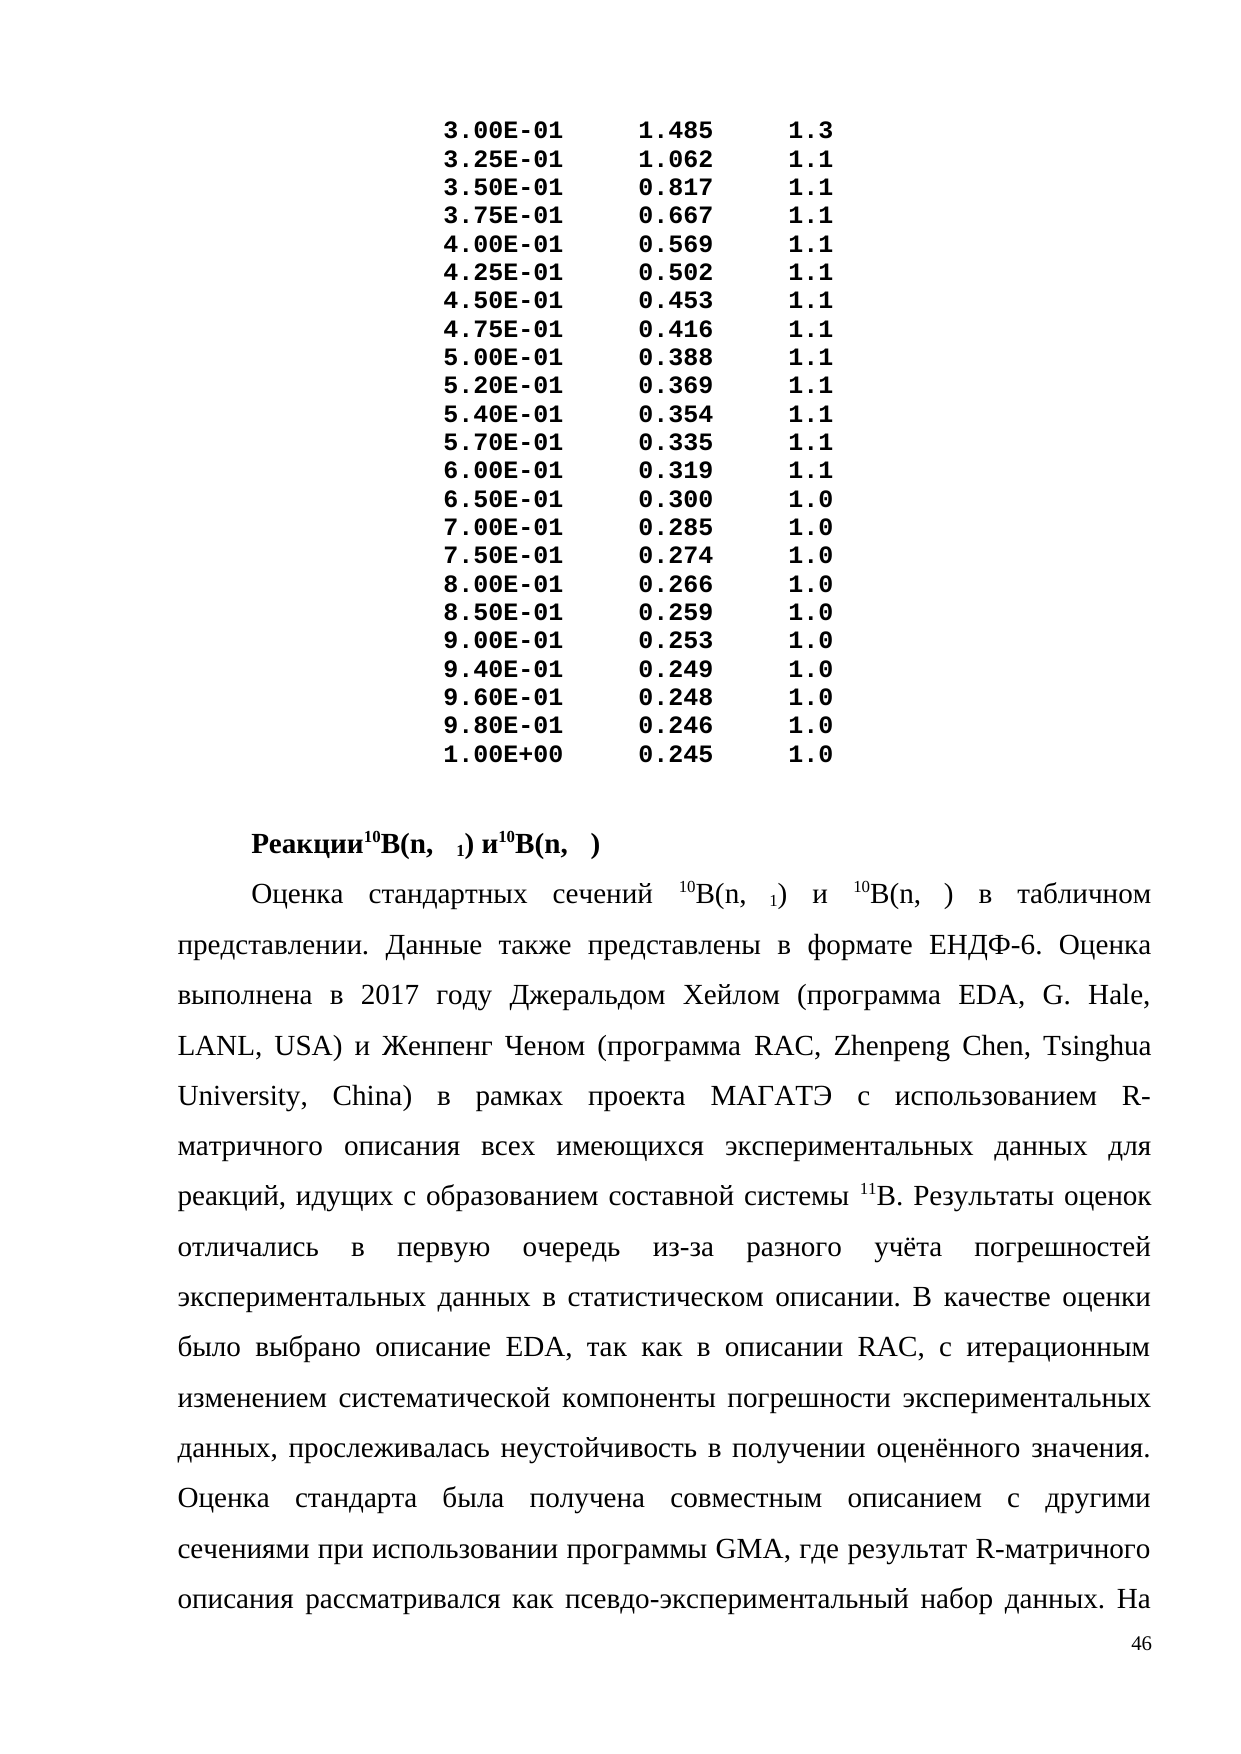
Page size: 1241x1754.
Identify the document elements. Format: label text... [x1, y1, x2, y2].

text 9.80E-01 0.246 1.0 [177, 713, 1152, 741]
text 5.00E-01 0.388 1.1 [177, 345, 1152, 373]
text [177, 877, 1152, 1614]
text 4.50E-01 0.453 1.1 [177, 288, 1152, 316]
text 9.60E-01 0.248 1.0 [177, 685, 1152, 713]
text 8.00E-01 0.266 1.0 [177, 571, 1152, 600]
text 7.00E-01 0.285 1.0 [177, 515, 1152, 543]
text 4.25E-01 0.502 1.1 [177, 260, 1152, 288]
text 5.70E-01 0.335 1.1 [177, 430, 1152, 458]
text 9.40E-01 0.249 1.0 [177, 656, 1152, 685]
text 5.20E-01 0.369 1.1 [177, 373, 1152, 401]
text 3.50E-01 0.817 1.1 [177, 175, 1152, 203]
text 3.25E-01 1.062 1.1 [177, 146, 1152, 175]
text 1.00E+00 0.245 1.0 [177, 741, 1152, 770]
text 6.00E-01 0.319 1.1 [177, 458, 1152, 486]
text 4.00E-01 0.569 1.1 [177, 231, 1152, 260]
text 4.75E-01 0.416 1.1 [177, 316, 1152, 345]
text Реакции10B(n,1) и10B(n,) [177, 826, 1152, 860]
text 6.50E-01 0.300 1.0 [177, 486, 1152, 515]
text 3.00E-01 1.485 1.3 [177, 118, 1152, 146]
text 3.75E-01 0.667 1.1 [177, 203, 1152, 231]
text 9.00E-01 0.253 1.0 [177, 628, 1152, 656]
text 8.50E-01 0.259 1.0 [177, 600, 1152, 628]
text 5.40E-01 0.354 1.1 [177, 401, 1152, 430]
text 7.50E-01 0.274 1.0 [177, 543, 1152, 571]
